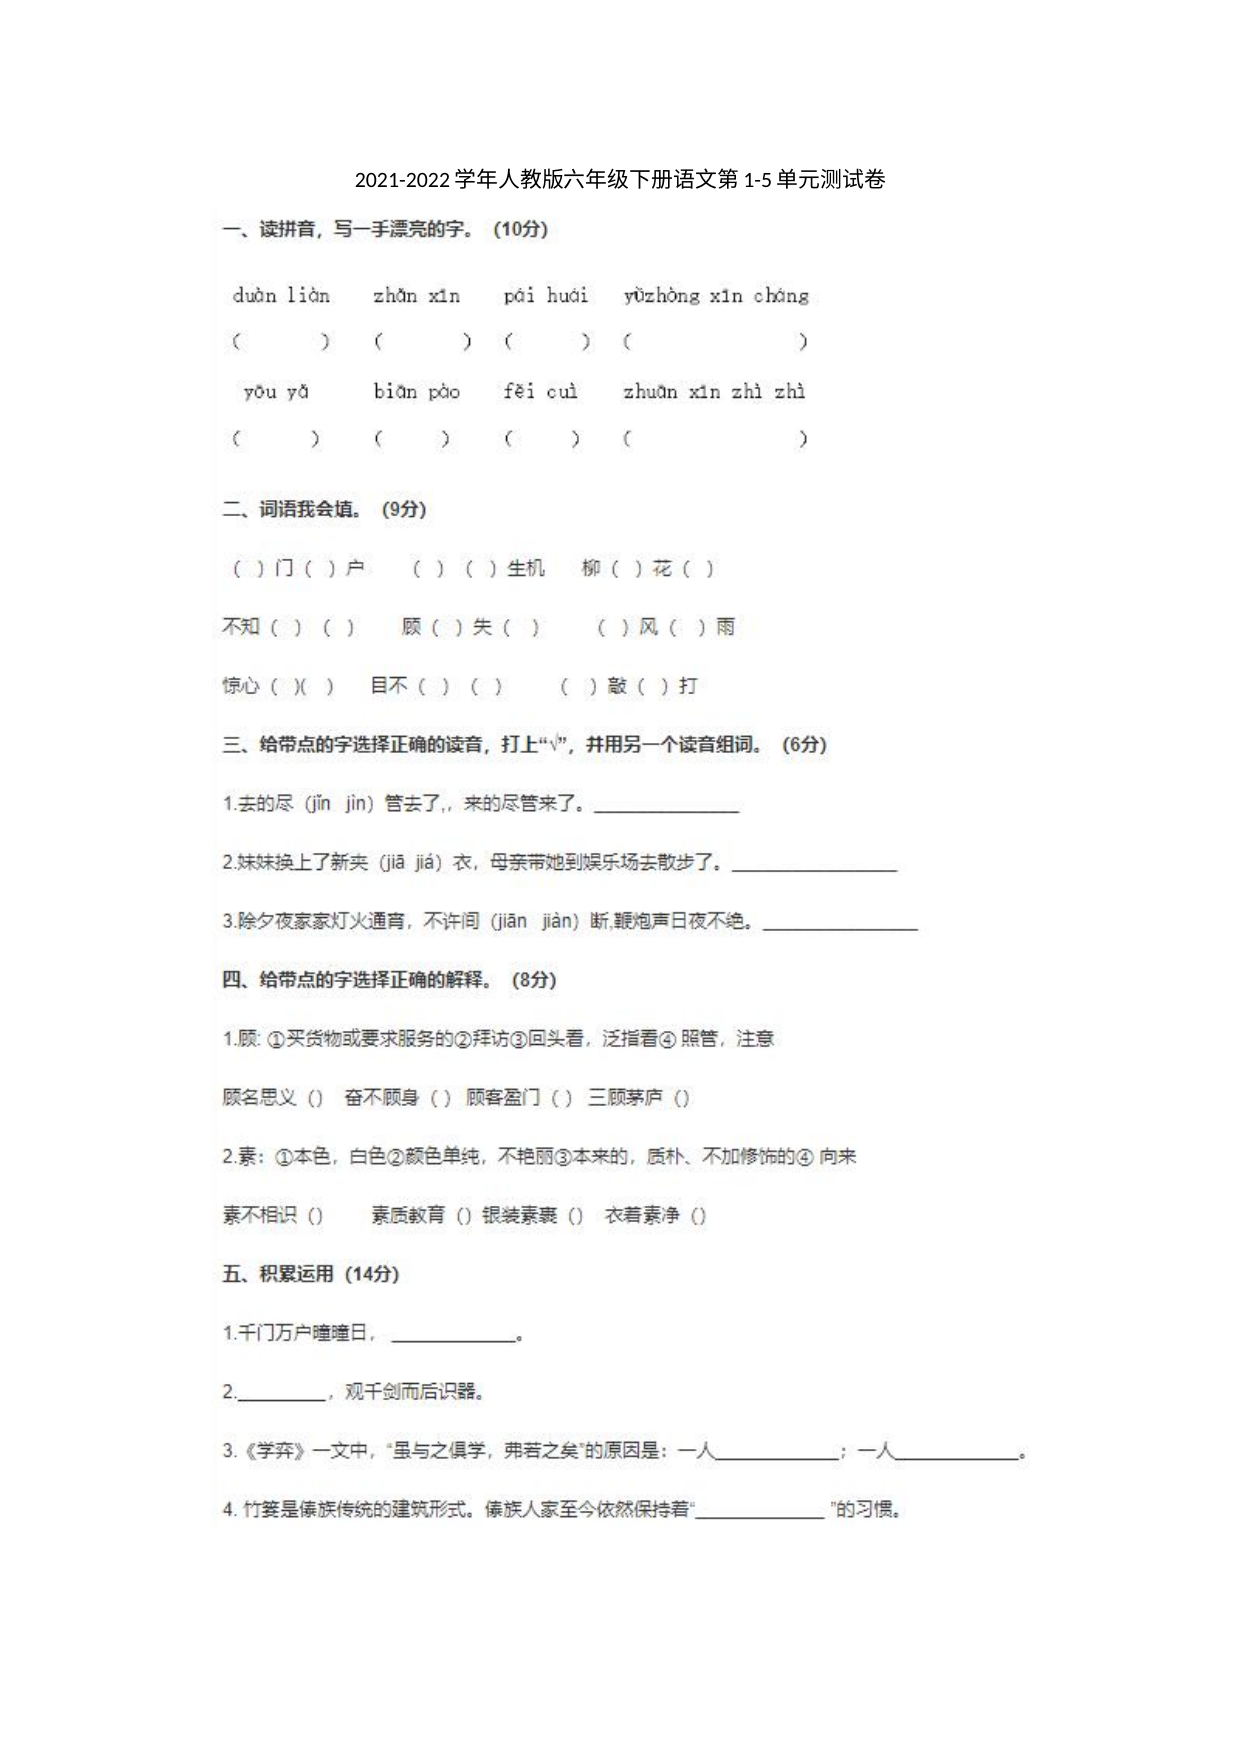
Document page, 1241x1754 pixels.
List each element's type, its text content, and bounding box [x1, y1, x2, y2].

text 2021-2022学年人教版六年级下册语文第1-5单元测试卷 [187, 162, 1053, 194]
picture [187, 194, 1053, 1527]
